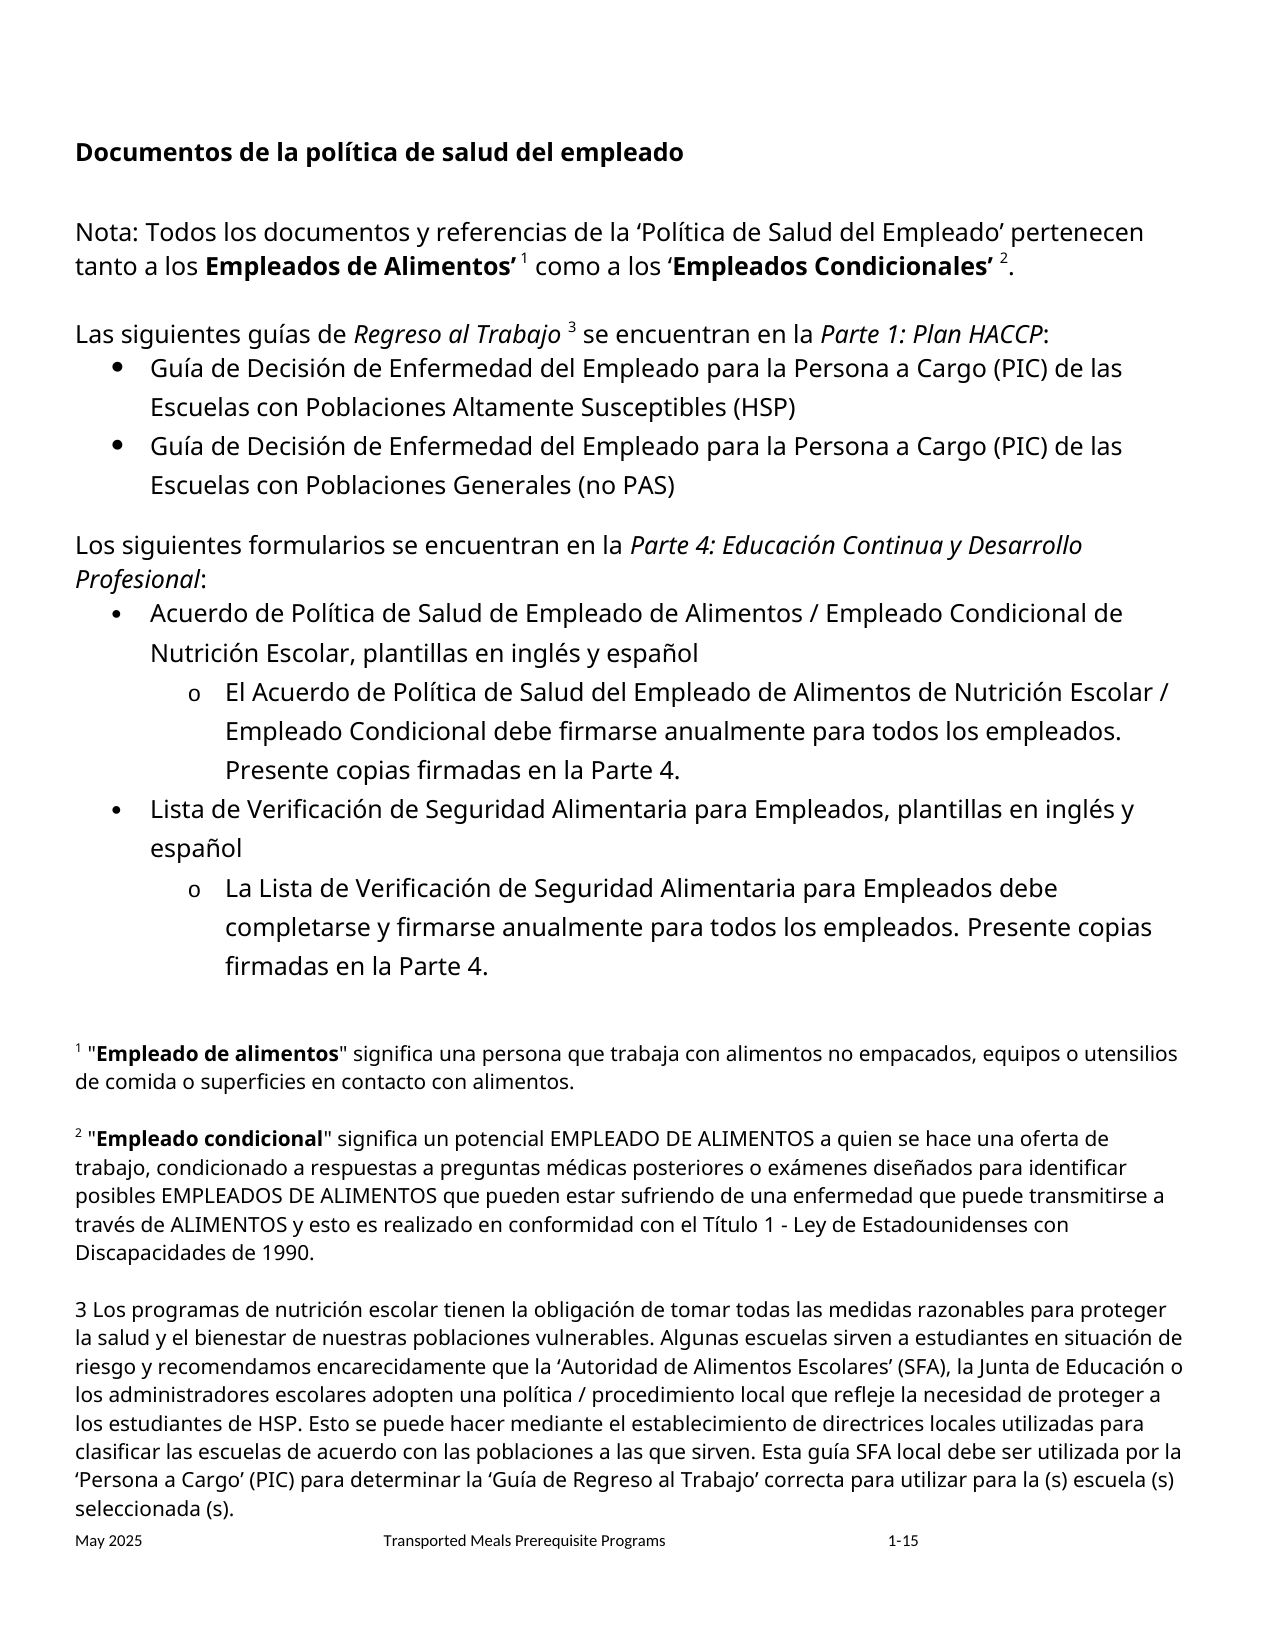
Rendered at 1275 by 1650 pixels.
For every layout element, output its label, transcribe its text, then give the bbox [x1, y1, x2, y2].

list Guía de Decisión de Enfermedad del Empleado para la Persona a Cargo (PIC) de las Escuelas con Poblaciones Generales (no PAS) [112, 429, 1185, 502]
text Nota: Todos los documentos y referencias de la ‘Política de Salud del Empleado’ pertenecen tanto a los Empleados de Alimentos’ 1 como a los ‘Empleados Condicionales’ 2. [75, 214, 1185, 282]
text 3 Los programas de nutrición escolar tienen la obligación de tomar todas las medidas razonables para proteger la salud y el bienestar de nuestras poblaciones vulnerables. Algunas escuelas sirven a estudiantes en situación de riesgo y recomendamos encarecidamente que la ‘Autoridad de Alimentos Escolares’ (SFA), la Junta de Educación o los administradores escolares adopten una política / procedimiento local que refleje la necesidad de proteger a los estudiantes de HSP. Esto se puede hacer mediante el establecimiento de directrices locales utilizadas para clasificar las escuelas de acuerdo con las poblaciones a las que sirven. Esta guía SFA local debe ser utilizada por la ‘Persona a Cargo’ (PIC) para determinar la ‘Guía de Regreso al Trabajo’ correcta para utilizar para la (s) escuela (s) seleccionada (s). [75, 1295, 1185, 1522]
text Las siguientes guías de Regreso al Trabajo 3 se encuentran en la Parte 1: Plan HACCP: [75, 316, 1185, 350]
list Guía de Decisión de Enfermedad del Empleado para la Persona a Cargo (PIC) de las Escuelas con Poblaciones Altamente Susceptibles (HSP) [112, 350, 1185, 424]
list La Lista de Verificación de Seguridad Alimentaria para Empleados debe completarse y firmarse anualmente para todos los empleados. Presente copias firmadas en la Parte 4. [187, 870, 1185, 983]
list El Acuerdo de Política de Salud del Empleado de Alimentos de Nutrición Escolar / Empleado Condicional debe firmarse anualmente para todos los empleados. Presente copias firmadas en la Parte 4. [187, 674, 1185, 787]
text Los siguientes formularios se encuentran en la Parte 4: Educación Continua y Desarrollo Profesional: [75, 528, 1185, 596]
list Acuerdo de Política de Salud de Empleado de Alimentos / Empleado Condicional de Nutrición Escolar, plantillas en inglés y español [112, 596, 1185, 669]
list Lista de Verificación de Seguridad Alimentaria para Empleados, plantillas en inglés y español [112, 792, 1185, 865]
subtitle Documentos de la política de salud del empleado [75, 135, 1185, 169]
text 2 "Empleado condicional" significa un potencial EMPLEADO DE ALIMENTOS a quien se hace una oferta de trabajo, condicionado a respuestas a preguntas médicas posteriores o exámenes diseñados para identificar posibles EMPLEADOS DE ALIMENTOS que pueden estar sufriendo de una enfermedad que puede transmitirse a través de ALIMENTOS y esto es realizado en conformidad con el Título 1 - Ley de Estadounidenses con Discapacidades de 1990. [75, 1124, 1185, 1267]
text 1 "Empleado de alimentos" significa una persona que trabaja con alimentos no empacados, equipos o utensilios de comida o superficies en contacto con alimentos. [75, 1039, 1185, 1096]
